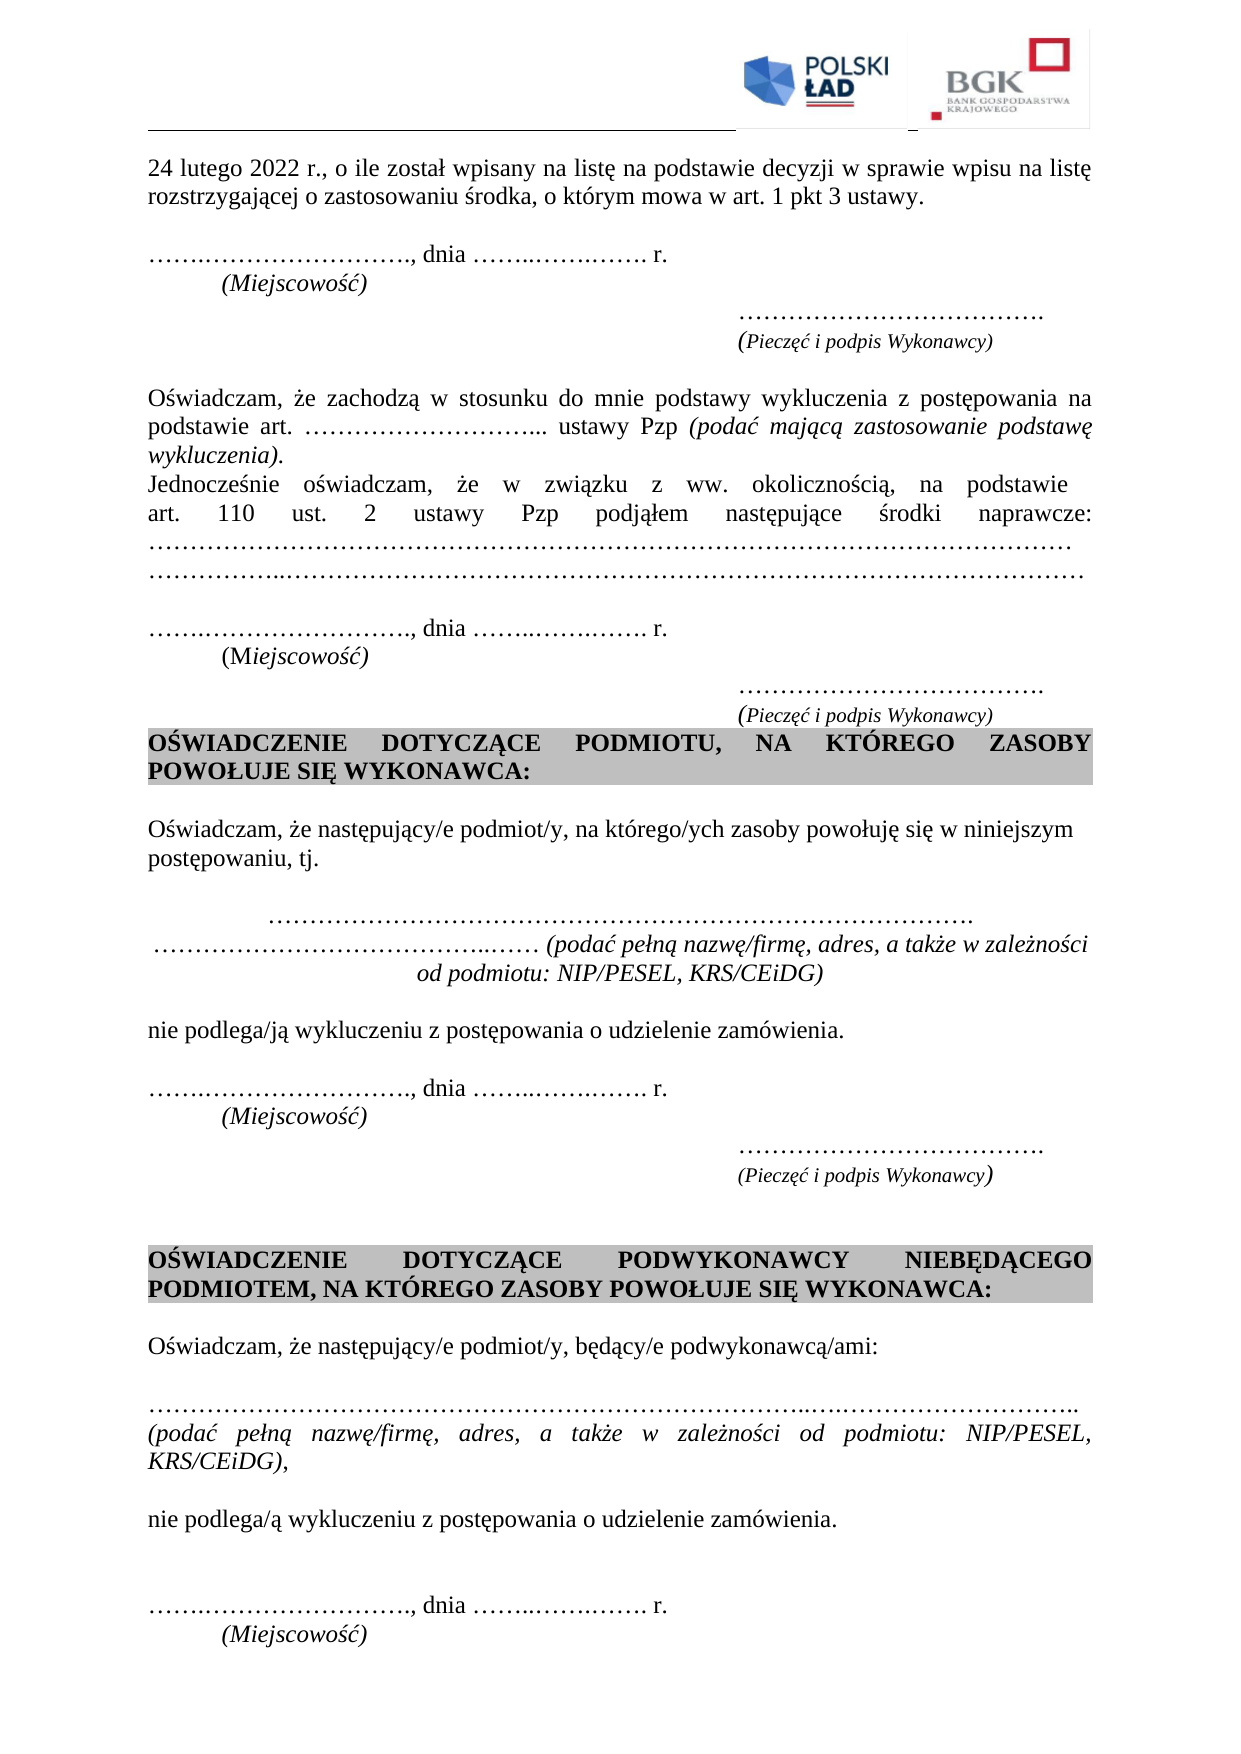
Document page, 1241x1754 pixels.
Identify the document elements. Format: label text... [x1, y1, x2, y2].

text (Miejscowość) [177, 1101, 1093, 1130]
text …….……………………., dnia ……..…….……. r. [148, 1073, 1093, 1101]
text nie podlega/ją wykluczeniu z postępowania o udzielenie zamówienia. [148, 1015, 1093, 1044]
text OŚWIADCZENIE DOTYCZĄCE PODMIOTU, NA KTÓREGO ZASOBY POWOŁUJE SIĘ WYKONAWCA: [148, 728, 1093, 785]
text (Miejscowość) [177, 1619, 1093, 1648]
text ………………………………. [148, 1130, 1093, 1159]
text ………………………………. [148, 670, 1093, 699]
picture [736, 33, 908, 129]
text Oświadczam, że zachodzą w stosunku do mnie podstawy wykluczenia z postępowania na podstawie art. ………………………... ustawy Pzp (podać mającą zastosowanie podstawę wykluczenia). [148, 383, 1093, 469]
picture [917, 29, 1091, 129]
text (Pieczęć i podpis Wykonawcy) [738, 699, 1093, 728]
text OŚWIADCZENIE DOTYCZĄCE PODWYKONAWCY NIEBĘDĄCEGO PODMIOTEM, NA KTÓREGO ZASOBY POWOŁUJE SIĘ WYKONAWCA: [148, 1245, 1093, 1303]
text ……………………………………………………………………..….……………………….. (podać pełną nazwę/firmę, adres, a także w zależności od podmiotu: NIP/PESEL, KRS/CEiDG), [148, 1389, 1093, 1475]
text (Pieczęć i podpis Wykonawcy) [738, 1159, 1093, 1188]
text ………………………………………………………………………….…………………………………..…… (podać pełną nazwę/firmę, adres, a także w zależności od podmiotu: NIP/PESEL, KRS/CEiDG) [148, 900, 1093, 986]
text Oświadczam, że następujący/e podmiot/y, na którego/ych zasoby powołuję się w niniejszym postępowaniu, tj. [148, 814, 1093, 871]
text (Pieczęć i podpis Wykonawcy) [738, 325, 1093, 354]
text …….……………………., dnia ……..…….……. r. [148, 239, 1093, 268]
text nie podlega/ą wykluczeniu z postępowania o udzielenie zamówienia. [148, 1504, 1093, 1533]
text Jednocześnie oświadczam, że w związku z ww. okolicznością, na podstawie art. 110 ust. 2 ustawy Pzp podjąłem następujące środki naprawcze: ………………………………………………………………………………………………………………..…………………………………………………………………………………… [148, 469, 1093, 584]
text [148, 153, 1093, 210]
text (Miejscowość) [177, 641, 1093, 670]
text …….……………………., dnia ……..…….……. r. [148, 1590, 1093, 1619]
text Oświadczam, że następujący/e podmiot/y, będący/e podwykonawcą/ami: [148, 1331, 1093, 1360]
text (Miejscowość) [177, 268, 1093, 296]
text ………………………………. [148, 296, 1093, 325]
text …….……………………., dnia ……..…….……. r. [148, 613, 1093, 641]
